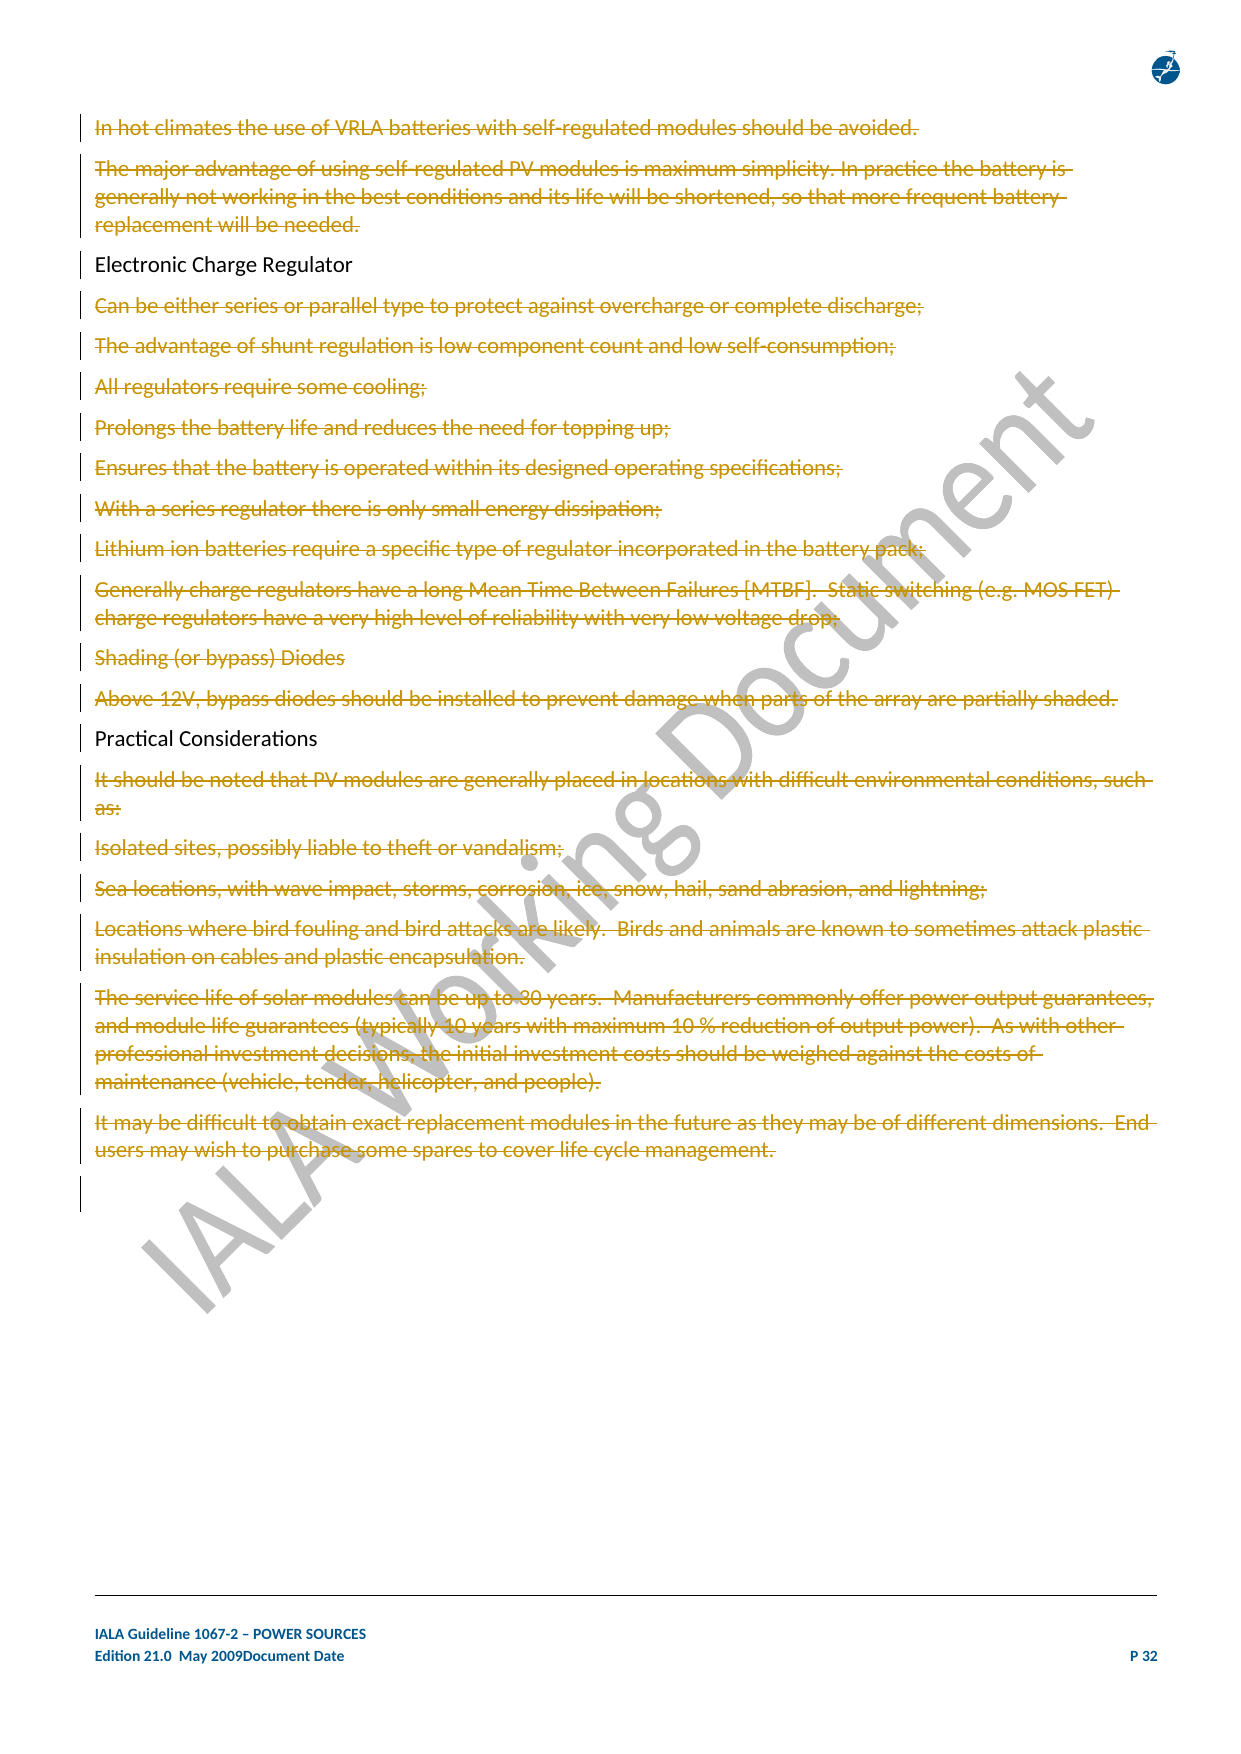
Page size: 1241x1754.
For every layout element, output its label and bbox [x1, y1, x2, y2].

picture [1120, 0, 1239, 119]
